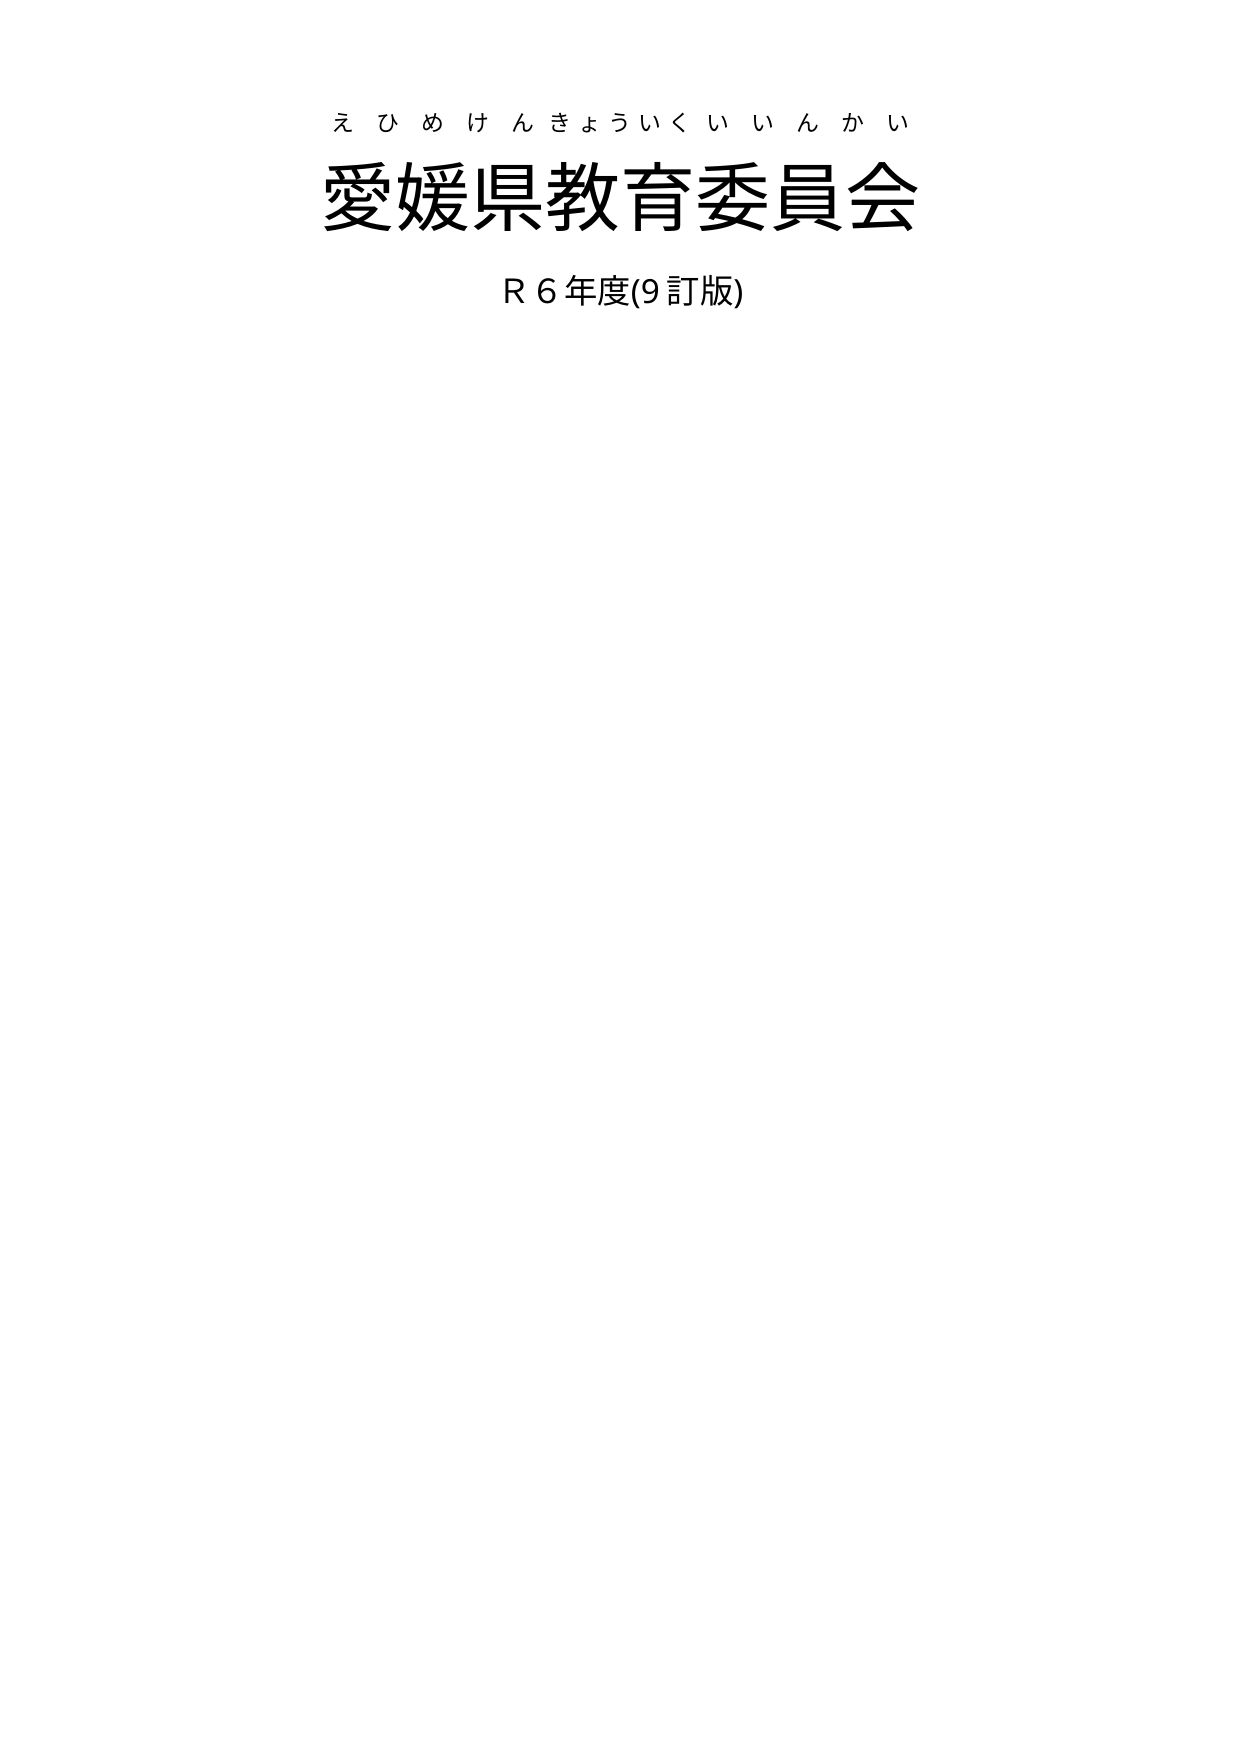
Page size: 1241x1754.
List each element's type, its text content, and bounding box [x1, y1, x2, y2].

text Ｒ６年度(9訂版) [118, 251, 1122, 326]
